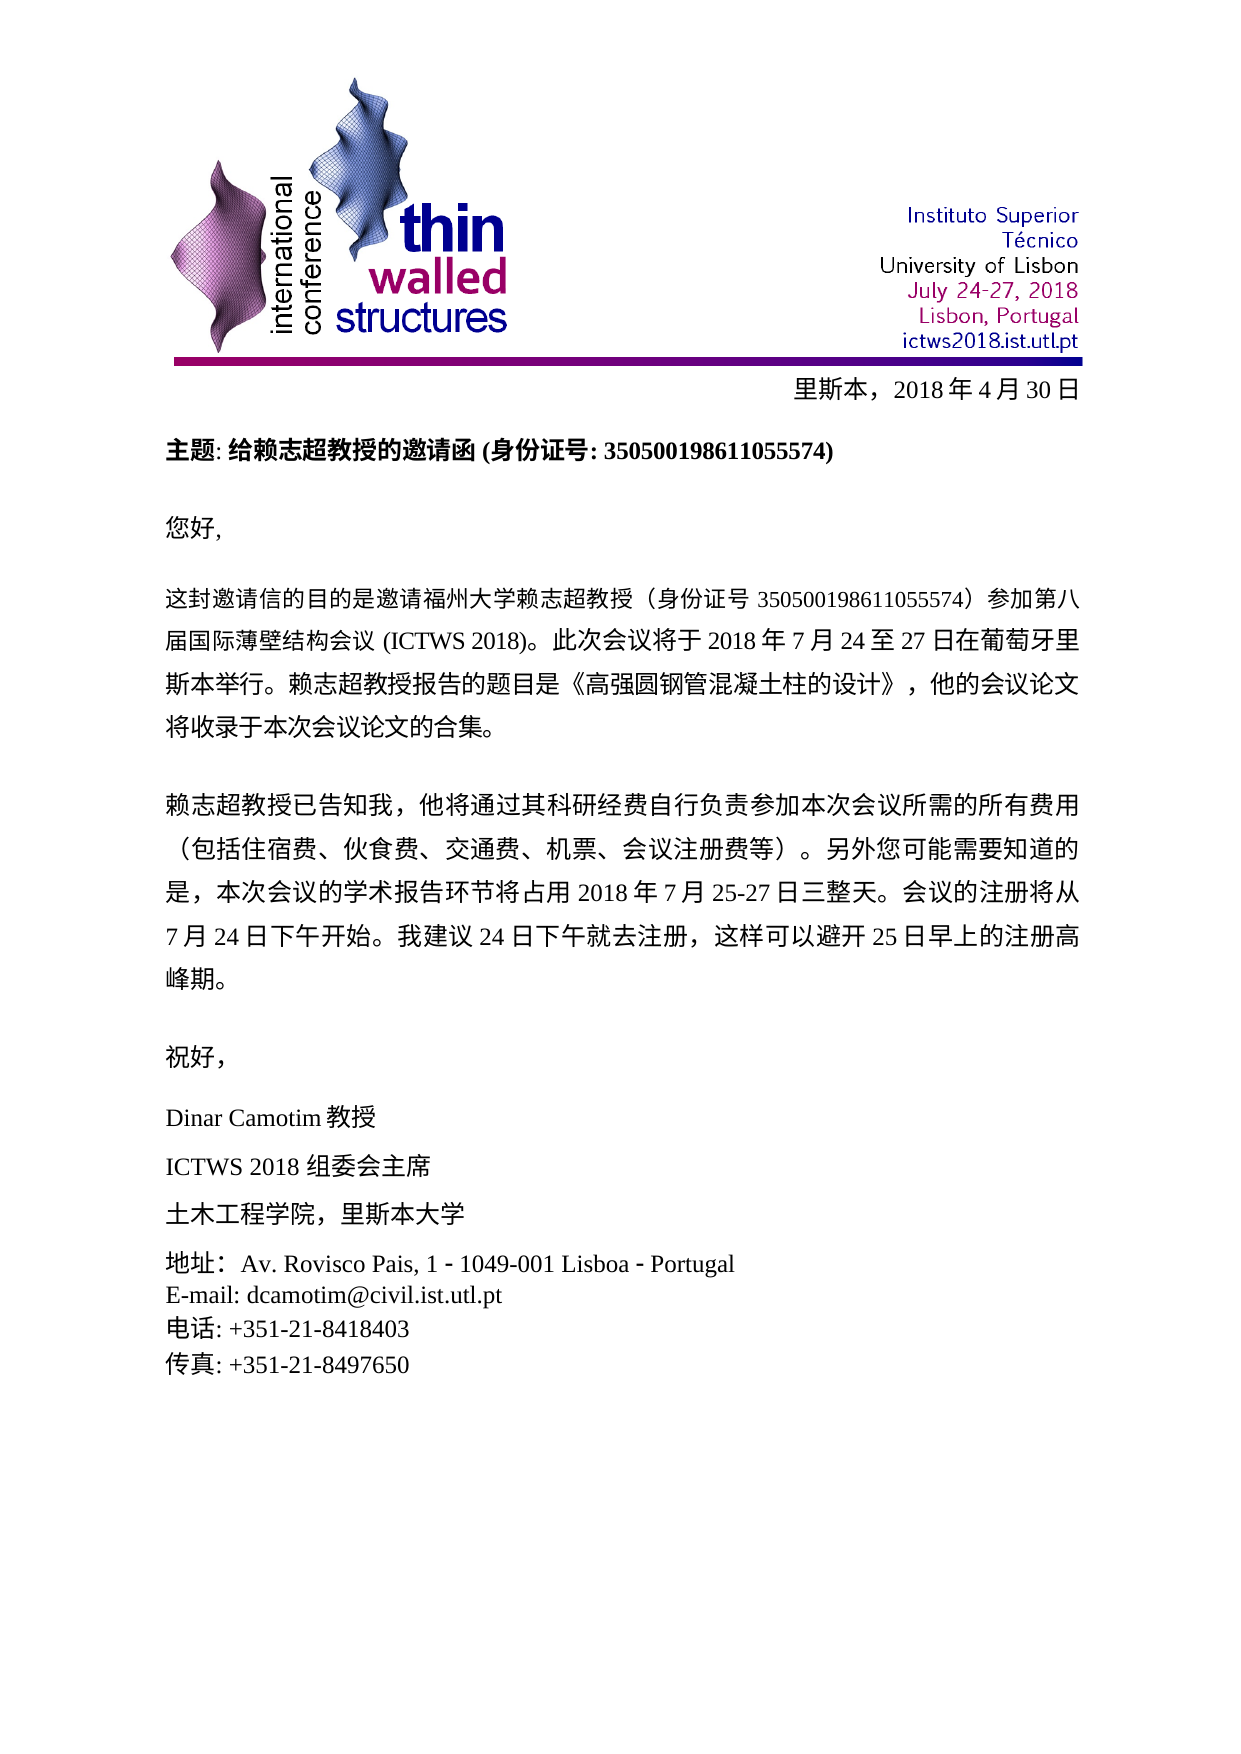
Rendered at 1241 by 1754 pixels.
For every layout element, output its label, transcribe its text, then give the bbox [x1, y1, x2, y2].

text 电话: +351-21-8418403 [165, 1309, 1081, 1345]
text 里斯本，2018年4月30日 [165, 369, 1081, 406]
text 土木工程学院，里斯本大学 [165, 1195, 1081, 1231]
text 主题: 给赖志超教授的邀请函 (身份证号: 350500198611055574) [165, 431, 1081, 467]
text 祝好， [165, 1037, 1081, 1073]
text ICTWS 2018 组委会主席 [165, 1146, 1081, 1182]
text E-mail: dcamotim@civil.ist.utl.pt [165, 1280, 1081, 1309]
text 这封邀请信的目的是邀请福州大学赖志超教授（身份证号350500198611055574）参加第八届国际薄壁结构会议 (ICTWS 2018)。此次会议将于2018年7月24至27日在葡萄牙里斯本举行。赖志超教授报告的题目是《高强圆钢管混凝土柱的设计》，他的会议论文将收录于本次会议论文的合集。 [165, 580, 1081, 744]
text 赖志超教授已告知我，他将通过其科研经费自行负责参加本次会议所需的所有费用（包括住宿费、伙食费、交通费、机票、会议注册费等）。另外您可能需要知道的是，本次会议的学术报告环节将占用2018年7月25-27日三整天。会议的注册将从7月24日下午开始。我建议24日下午就去注册，这样可以避开25日早上的注册高峰期。 [165, 786, 1081, 996]
picture [165, 73, 1086, 370]
text 您好, [165, 508, 1081, 544]
text 传真: +351-21-8497650 [165, 1345, 1081, 1381]
text Dinar Camotim教授 [165, 1097, 1081, 1134]
text 地址：Av. Rovisco Pais, 1 1049-001 Lisboa Portugal [165, 1244, 1081, 1280]
